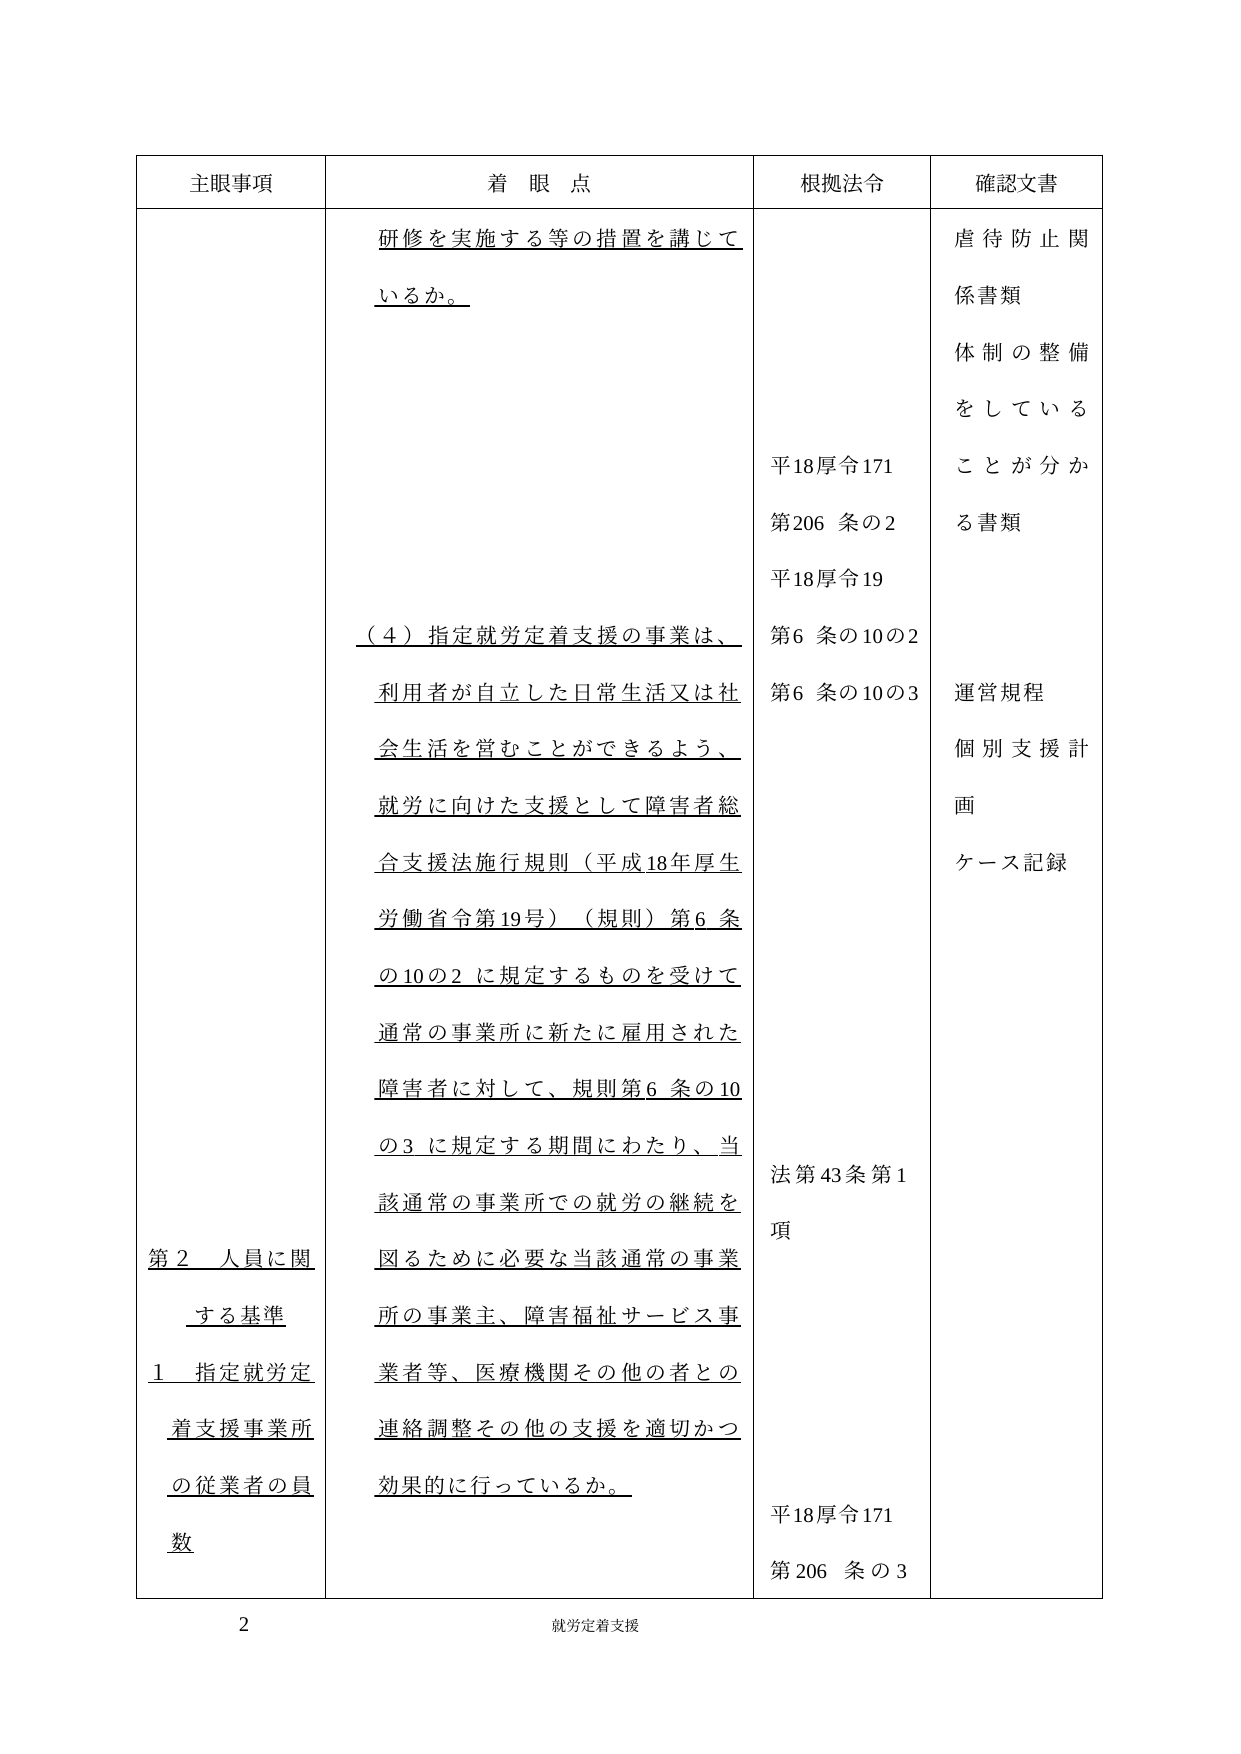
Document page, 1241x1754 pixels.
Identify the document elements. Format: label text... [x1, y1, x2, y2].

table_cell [931, 209, 1102, 1598]
table_header 着 眼 点 [326, 156, 753, 208]
table_header 確認文書 [931, 156, 1102, 208]
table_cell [326, 209, 753, 1598]
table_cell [137, 209, 325, 1598]
table_header 主眼事項 [137, 156, 325, 208]
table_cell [754, 209, 930, 1598]
table_header 根拠法令 [754, 156, 930, 208]
